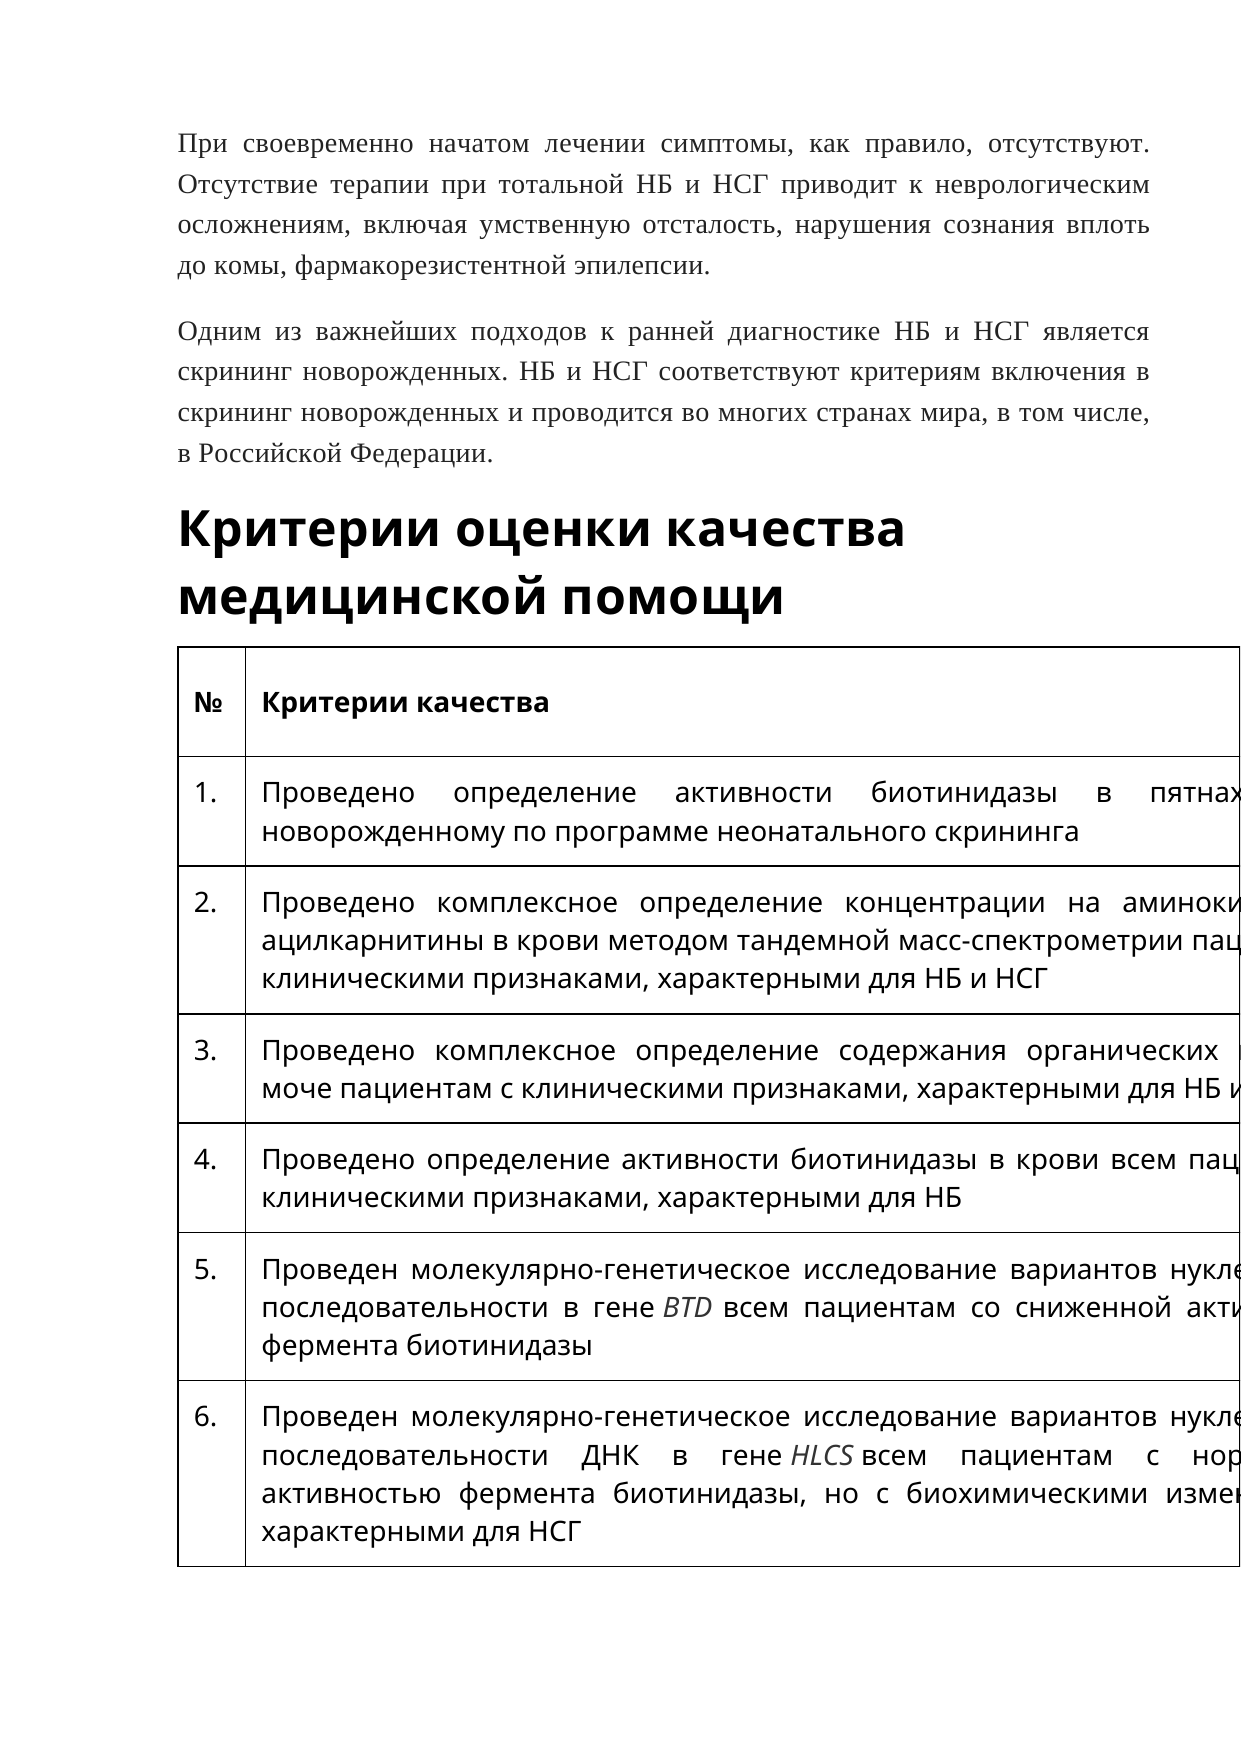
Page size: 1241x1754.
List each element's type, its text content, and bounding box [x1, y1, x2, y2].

table_cell 1. [179, 757, 245, 865]
table_cell 3. [179, 1015, 245, 1122]
table_cell Проведено комплексное определение концентрации на аминокислоты и ацилкарнитины в крови методом тандемной масс-спектрометрии пациентам с клиническими признаками, характерными для НБ и НСГ [246, 867, 1239, 1013]
text Критерии оценки качества медицинской помощи [177, 493, 1152, 629]
table_cell Проведен молекулярно-генетическое исследование вариантов нуклеотидной последовательности ДНК в гене HLCS всем пациентам с нормальной активностью фермента биотинидазы, но с биохимическими изменениями, характерными для НСГ [246, 1381, 1239, 1566]
table_cell 4. [179, 1124, 245, 1232]
text При своевременно начатом лечении симптомы, как правило, отсутствуют. Отсутствие терапии при тотальной НБ и НСГ приводит к неврологическим осложнениям, включая умственную отсталость, нарушения сознания вплоть до комы, фармакорезистентной эпилепсии. [177, 118, 1152, 281]
table_cell 6. [179, 1381, 245, 1566]
table_cell 2. [179, 867, 245, 1013]
table_cell Проведено комплексное определение содержания органических кислот в моче пациентам с клиническими признаками, характерными для НБ и НСГ [246, 1015, 1239, 1122]
table_cell Проведено определение активности биотинидазы в пятнах крови новорожденному по программе неонатального скрининга [246, 757, 1239, 865]
text Одним из важнейших подходов к ранней диагностике НБ и НСГ является скрининг новорожденных. НБ и НСГ соответствуют критериям включения в скрининг новорожденных и проводится во многих странах мира, в том числе, в Российской Федерации. [177, 306, 1152, 468]
table_header № [179, 648, 245, 756]
table_cell 5. [179, 1233, 245, 1379]
table_header Критерии качества [246, 648, 1239, 756]
table_cell Проведен молекулярно-генетическое исследование вариантов нуклеотидной последовательности в гене BTD всем пациентам со сниженной активностью фермента биотинидазы [246, 1233, 1239, 1379]
table_cell Проведено определение активности биотинидазы в крови всем пациентам с клиническими признаками, характерными для НБ [246, 1124, 1239, 1232]
